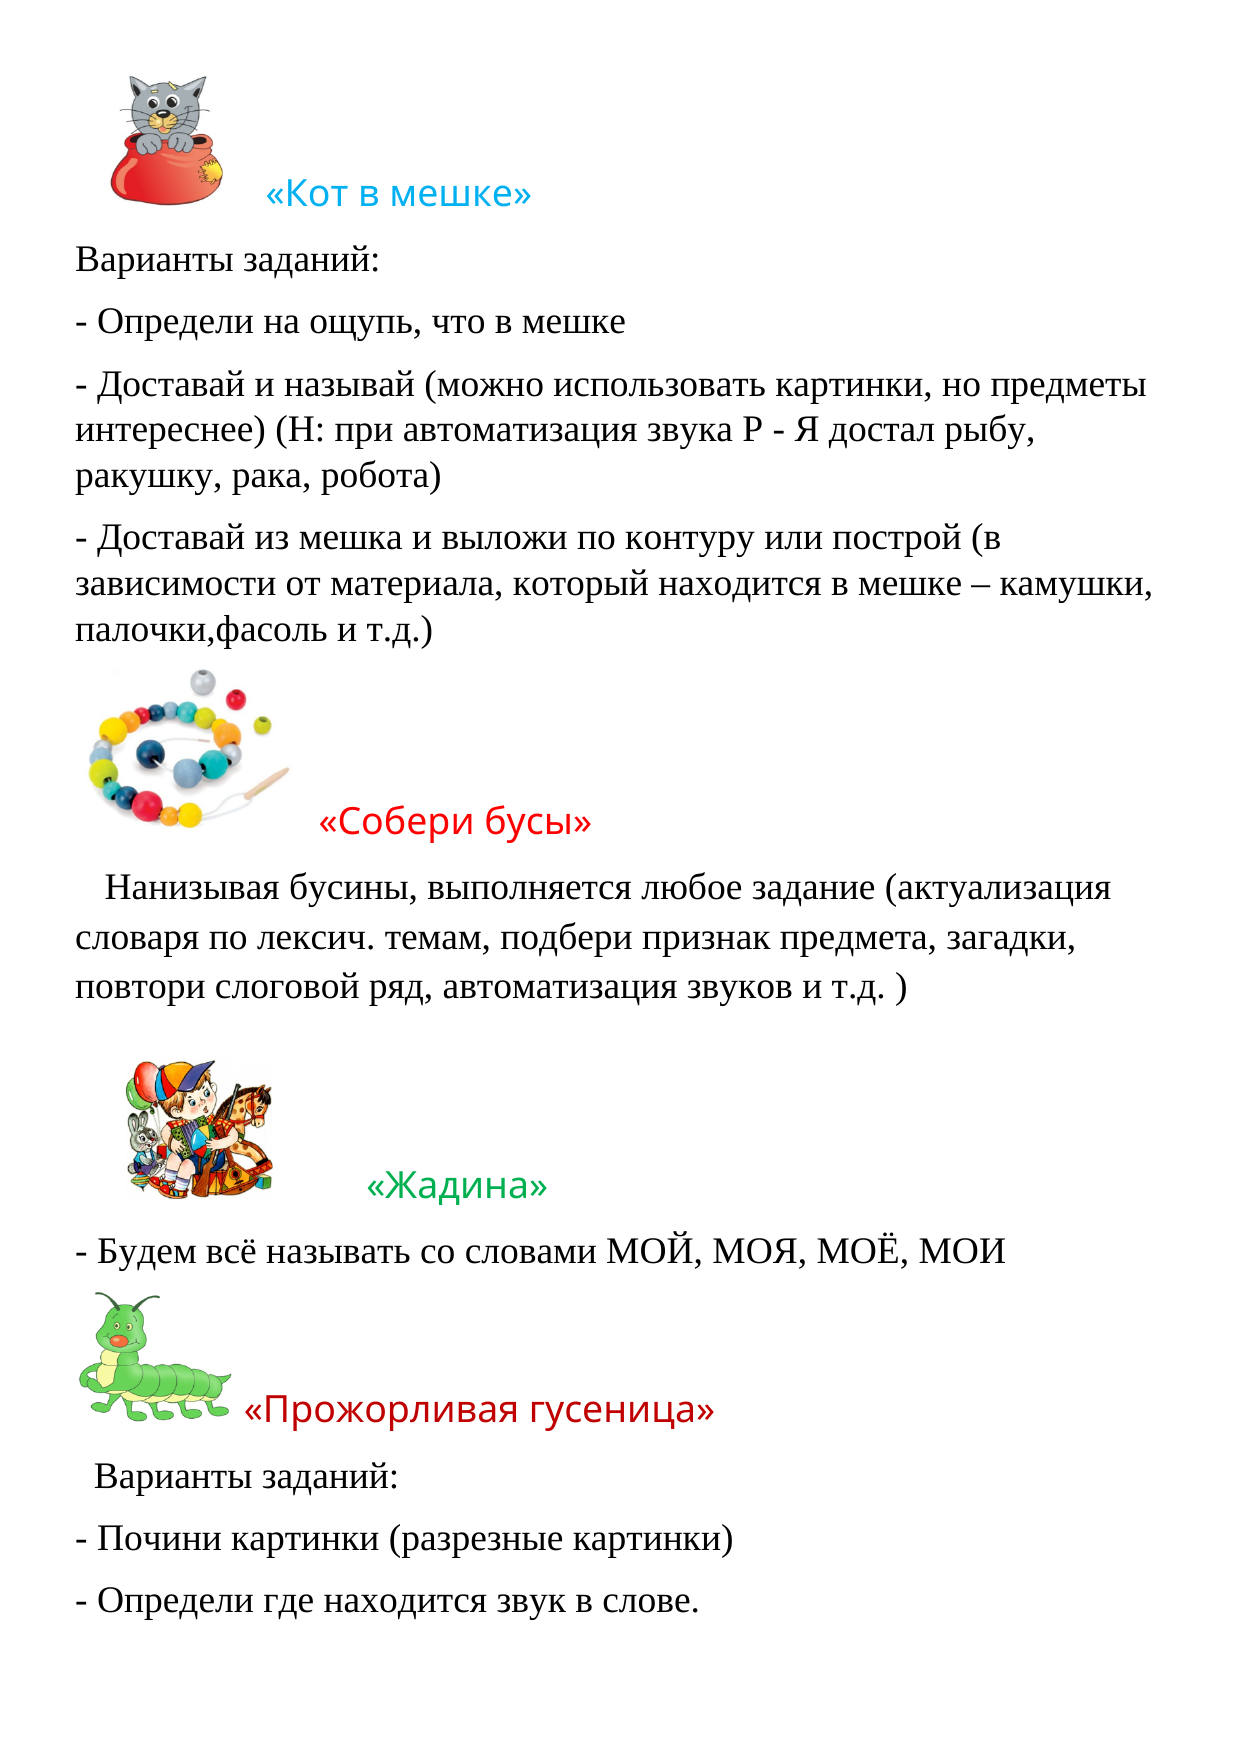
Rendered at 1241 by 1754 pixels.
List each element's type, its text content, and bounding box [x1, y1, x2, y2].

picture [125, 1059, 273, 1199]
text Нанизывая бусины, выполняется любое задание (актуализация словаря по лексич. темам, подбери признак предмета, загадки, повтори слоговой ряд, автоматизация звуков и т.д. ) [75, 865, 1165, 1007]
text «Жадина» [75, 1060, 1165, 1209]
picture [75, 1291, 234, 1423]
text «Прожорливая гусеница» [75, 1291, 1165, 1433]
text - Почини картинки (разрезные картинки) [75, 1515, 1165, 1558]
text - Определи на ощупь, что в мешке [75, 299, 1165, 342]
picture [108, 75, 223, 206]
text - Определи где находится звук в слове. [75, 1578, 1165, 1621]
text - Доставай из мешка и выложи по контуру или построй (в зависимости от материала, который находится в мешке – камушки, палочки,фасоль и т.д.) [75, 515, 1165, 649]
text Варианты заданий: [75, 237, 1165, 280]
text - Доставай и называй (можно использовать картинки, но предметы интереснее) (Н: при автоматизация звука Р - Я достал рыбу, ракушку, рака, робота) [75, 361, 1165, 496]
text «Кот в мешке» [75, 75, 1165, 217]
text «Собери бусы» [75, 668, 1165, 845]
picture [75, 668, 293, 834]
text Варианты заданий: [75, 1453, 1165, 1496]
text - Будем всё называть со словами МОЙ, МОЯ, МОЁ, МОИ [75, 1229, 1165, 1272]
